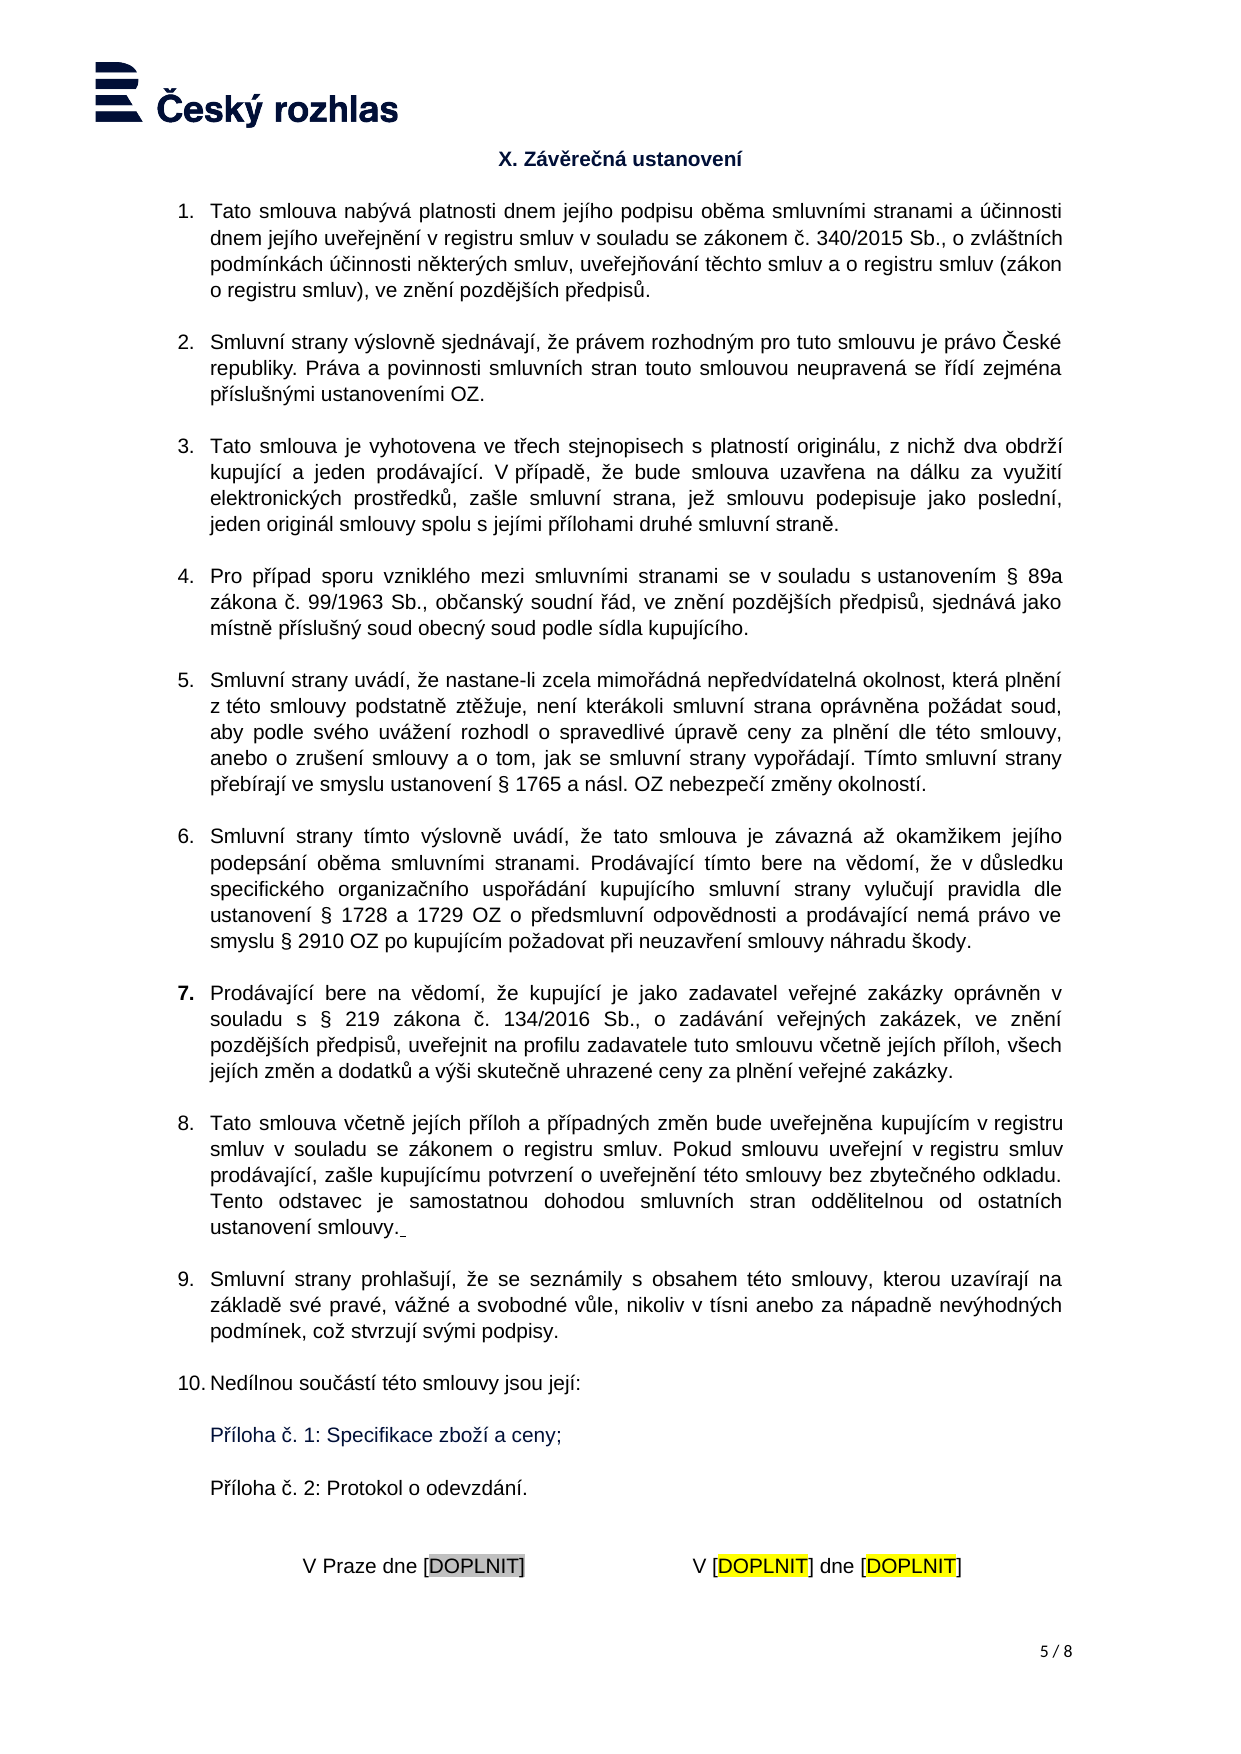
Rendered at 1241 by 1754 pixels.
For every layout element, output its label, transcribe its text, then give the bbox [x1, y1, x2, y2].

table_header V [DOPLNIT] dne [DOPLNIT] [621, 1552, 1034, 1578]
subtitle Závěrečná ustanovení [177, 146, 1063, 172]
list Prodávající bere na vědomí, že kupující je jako zadavatel veřejné zakázky oprávněn v souladu s § 219 zákona č. 134/2016 Sb., o zadávání veřejných zakázek, ve znění pozdějších předpisů, uveřejnit na profilu zadavatele tuto smlouvu včetně jejích příloh, všech jejích změn a dodatků a výši skutečně uhrazené ceny za plnění veřejné zakázky. [177, 979, 1063, 1083]
subtitle Příloha č. 1: Specifikace zboží a ceny; [210, 1422, 1063, 1448]
picture [95, 62, 398, 128]
list Příloha č. 2: Protokol o odevzdání. [210, 1474, 1063, 1500]
list Tato smlouva včetně jejích příloh a případných změn bude uveřejněna kupujícím v registru smluv v souladu se zákonem o registru smluv. Pokud smlouvu uveřejní v registru smluv prodávající, zašle kupujícímu potvrzení o uveřejnění této smlouvy bez zbytečného odkladu. Tento odstavec je samostatnou dohodou smluvních stran oddělitelnou od ostatních ustanovení smlouvy. [177, 1109, 1063, 1240]
list Pro případ sporu vzniklého mezi smluvními stranami se v souladu s ustanovením § 89a zákona č. 99/1963 Sb., občanský soudní řád, ve znění pozdějších předpisů, sjednává jako místně příslušný soud obecný soud podle sídla kupujícího. [177, 563, 1063, 641]
list Tato smlouva nabývá platnosti dnem jejího podpisu oběma smluvními stranami a účinnosti dnem jejího uveřejnění v registru smluv v souladu se zákonem č. 340/2015 Sb., o zvláštních podmínkách účinnosti některých smluv, uveřejňování těchto smluv a o registru smluv (zákon o registru smluv), ve znění pozdějších předpisů. [177, 198, 1063, 302]
list Smluvní strany tímto výslovně uvádí, že tato smlouva je závazná až okamžikem jejího podepsání oběma smluvními stranami. Prodávající tímto bere na vědomí, že v důsledku specifického organizačního uspořádání kupujícího smluvní strany vylučují pravidla dle ustanovení § 1728 a 1729 OZ o předsmluvní odpovědnosti a prodávající nemá právo ve smyslu § 2910 OZ po kupujícím požadovat při neuzavření smlouvy náhradu škody. [177, 823, 1063, 953]
list Tato smlouva je vyhotovena ve třech stejnopisech s platností originálu, z nichž dva obdrží kupující a jeden prodávající. V případě, že bude smlouva uzavřena na dálku za využití elektronických prostředků, zašle smluvní strana, jež smlouvu podepisuje jako poslední, jeden originál smlouvy spolu s jejími přílohami druhé smluvní straně. [177, 432, 1063, 537]
list Nedílnou součástí této smlouvy jsou její: [177, 1370, 1063, 1396]
list Smluvní strany uvádí, že nastane-li zcela mimořádná nepředvídatelná okolnost, která plnění z této smlouvy podstatně ztěžuje, není kterákoli smluvní strana oprávněna požádat soud, aby podle svého uvážení rozhodl o spravedlivé úpravě ceny za plnění dle této smlouvy, anebo o zrušení smlouvy a o tom, jak se smluvní strany vypořádají. Tímto smluvní strany přebírají ve smyslu ustanovení § 1765 a násl. OZ nebezpečí změny okolností. [177, 667, 1063, 797]
list Smluvní strany prohlašují, že se seznámily s obsahem této smlouvy, kterou uzavírají na základě své pravé, vážné a svobodné vůle, nikoliv v tísni anebo za nápadně nevýhodných podmínek, což stvrzují svými podpisy. [177, 1266, 1063, 1344]
table_header V Praze dne [DOPLNIT] [207, 1552, 621, 1578]
list Smluvní strany výslovně sjednávají, že právem rozhodným pro tuto smlouvu je právo České republiky. Práva a povinnosti smluvních stran touto smlouvou neupravená se řídí zejména příslušnými ustanoveními OZ. [177, 328, 1063, 406]
